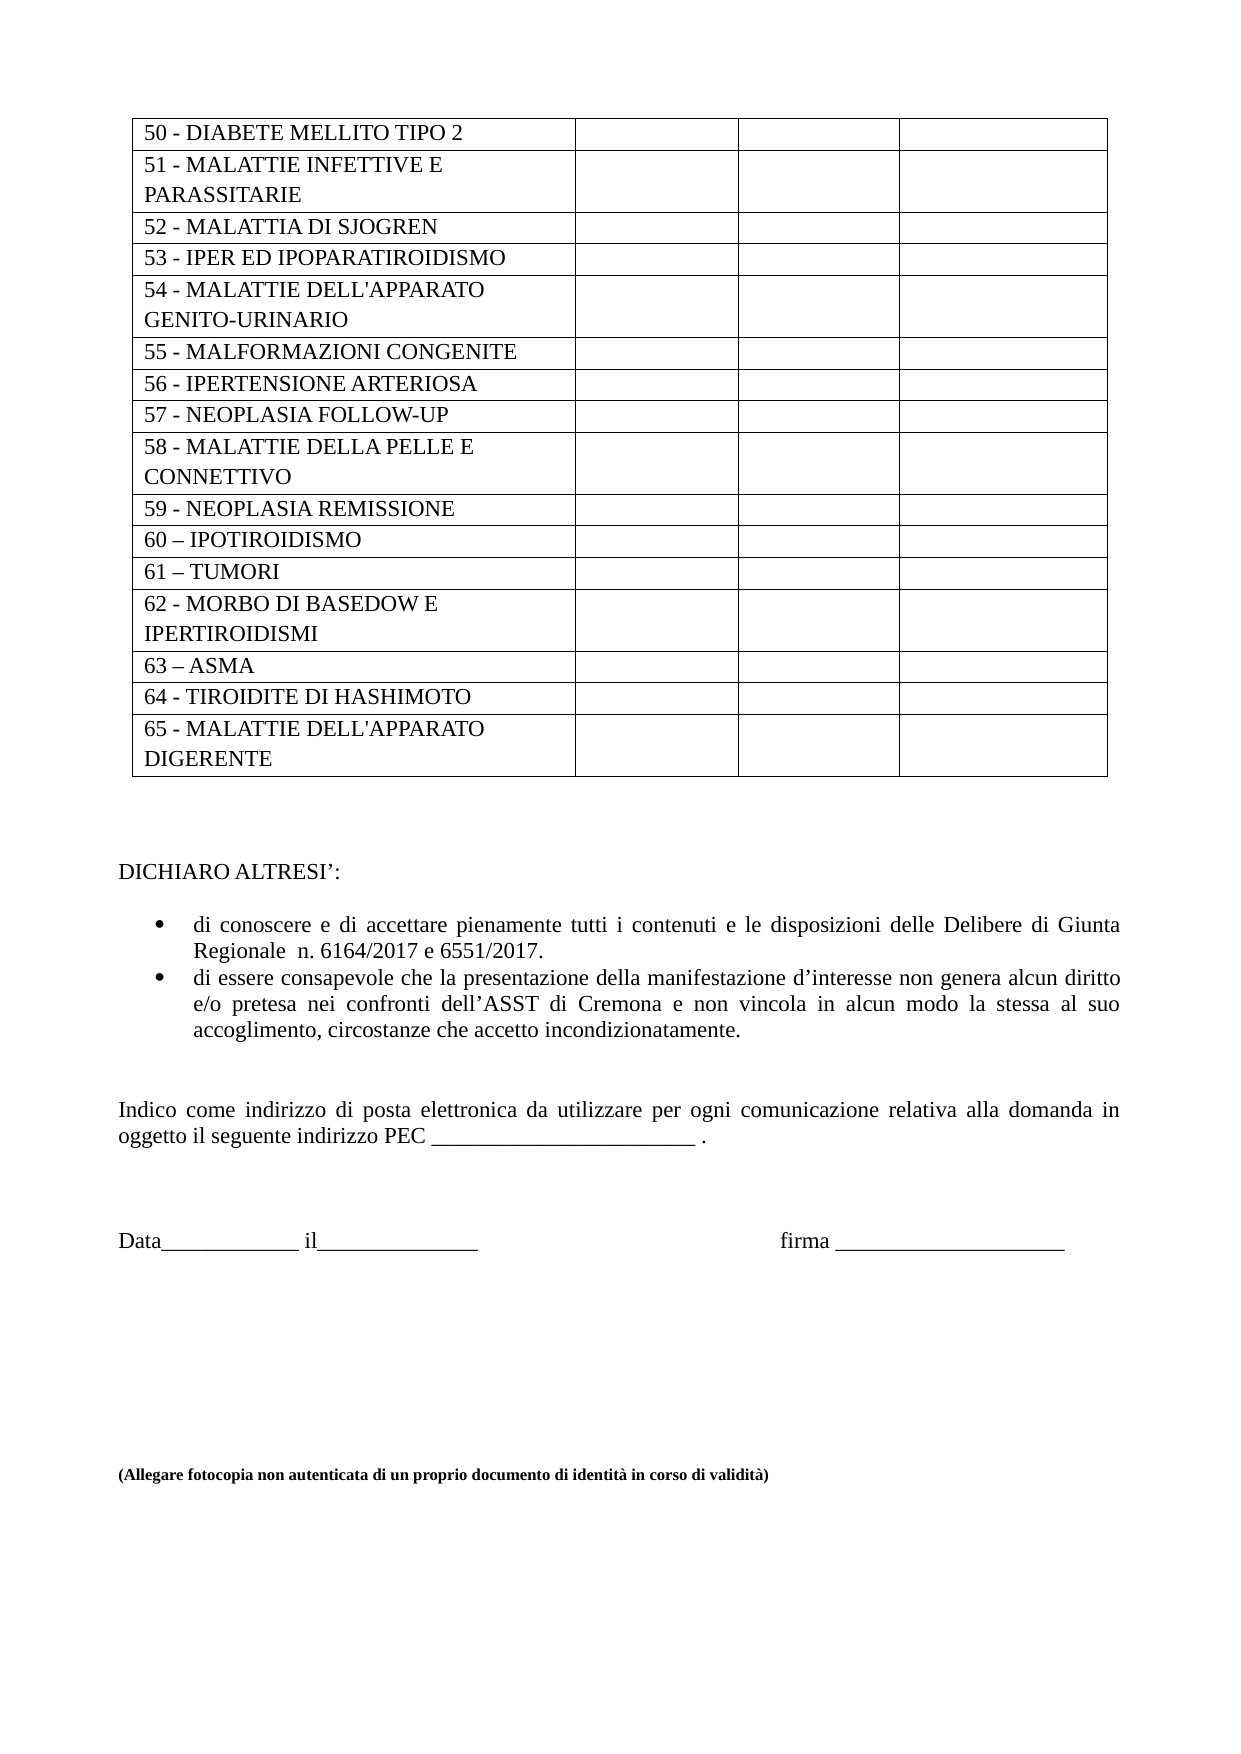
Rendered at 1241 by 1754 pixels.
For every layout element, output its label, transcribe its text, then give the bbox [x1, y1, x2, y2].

table_cell [739, 715, 899, 776]
table_cell [576, 652, 738, 682]
table_cell 56 - IPERTENSIONE ARTERIOSA [133, 370, 575, 400]
table_cell 55 - MALFORMAZIONI CONGENITE [133, 338, 575, 368]
table_cell [900, 244, 1107, 275]
table_cell [576, 683, 738, 714]
table_cell [576, 338, 738, 368]
table_cell [576, 526, 738, 557]
table_cell [900, 590, 1107, 651]
text DICHIARO ALTRESI’: [118, 858, 1122, 885]
table_cell [900, 276, 1107, 337]
table_cell [900, 370, 1107, 400]
table_cell [900, 715, 1107, 776]
table_cell [576, 715, 738, 776]
table_cell 65 - MALATTIE DELL'APPARATO DIGERENTE [133, 715, 575, 776]
table_cell [739, 151, 899, 212]
table_cell [739, 119, 899, 150]
table_cell 53 - IPER ED IPOPARATIROIDISMO [133, 244, 575, 275]
table_cell [576, 558, 738, 589]
table_cell 63 – ASMA [133, 652, 575, 682]
table_cell 52 - MALATTIA DI SJOGREN [133, 213, 575, 243]
table_cell [576, 151, 738, 212]
table_cell [739, 495, 899, 525]
table_cell 62 - MORBO DI BASEDOW E IPERTIROIDISMI [133, 590, 575, 651]
table_cell [576, 433, 738, 494]
table_cell [739, 244, 899, 275]
table_cell [900, 151, 1107, 212]
table_cell [739, 683, 899, 714]
table_cell [900, 213, 1107, 243]
table_cell 61 – TUMORI [133, 558, 575, 589]
table_cell 57 - NEOPLASIA FOLLOW-UP [133, 401, 575, 432]
table_cell [739, 590, 899, 651]
table_cell 58 - MALATTIE DELLA PELLE E CONNETTIVO [133, 433, 575, 494]
table_cell [739, 276, 899, 337]
text (Allegare fotocopia non autenticata di un proprio documento di identità in corso di validità) [118, 1464, 1122, 1484]
table_cell 54 - MALATTIE DELL'APPARATO GENITO-URINARIO [133, 276, 575, 337]
table_cell [739, 652, 899, 682]
list di conoscere e di accettare pienamente tutti i contenuti e le disposizioni delle Delibere di Giunta Regionale n. 6164/2017 e 6551/2017. [156, 911, 1122, 964]
list di essere consapevole che la presentazione della manifestazione d’interesse non genera alcun diritto e/o pretesa nei confronti dell’ASST di Cremona e non vincola in alcun modo la stessa al suo accoglimento, circostanze che accetto incondizionatamente. [156, 964, 1122, 1043]
table_cell [576, 590, 738, 651]
table_cell [739, 338, 899, 368]
text Data____________ il______________ firma ____________________ [118, 1227, 1122, 1254]
table_cell [739, 526, 899, 557]
table_cell [900, 495, 1107, 525]
table_cell [739, 558, 899, 589]
table_cell [576, 401, 738, 432]
table_cell [576, 370, 738, 400]
table_cell 60 – IPOTIROIDISMO [133, 526, 575, 557]
table_cell [900, 338, 1107, 368]
table_cell [900, 652, 1107, 682]
table_cell [739, 213, 899, 243]
table_cell [739, 370, 899, 400]
table_cell [900, 433, 1107, 494]
table_cell [739, 401, 899, 432]
text Indico come indirizzo di posta elettronica da utilizzare per ogni comunicazione relativa alla domanda in oggetto il seguente indirizzo PEC _______________________ . [118, 1096, 1122, 1148]
table_cell [900, 683, 1107, 714]
table_cell 64 - TIROIDITE DI HASHIMOTO [133, 683, 575, 714]
table_cell [900, 119, 1107, 150]
table_cell [900, 526, 1107, 557]
table_cell [900, 558, 1107, 589]
table_cell [576, 276, 738, 337]
table_cell 51 - MALATTIE INFETTIVE E PARASSITARIE [133, 151, 575, 212]
table_cell [576, 244, 738, 275]
table_cell 59 - NEOPLASIA REMISSIONE [133, 495, 575, 525]
table_cell [739, 433, 899, 494]
table_cell [576, 495, 738, 525]
table_cell [576, 213, 738, 243]
table_cell [576, 119, 738, 150]
table_cell [900, 401, 1107, 432]
table_cell 50 - DIABETE MELLITO TIPO 2 [133, 119, 575, 150]
